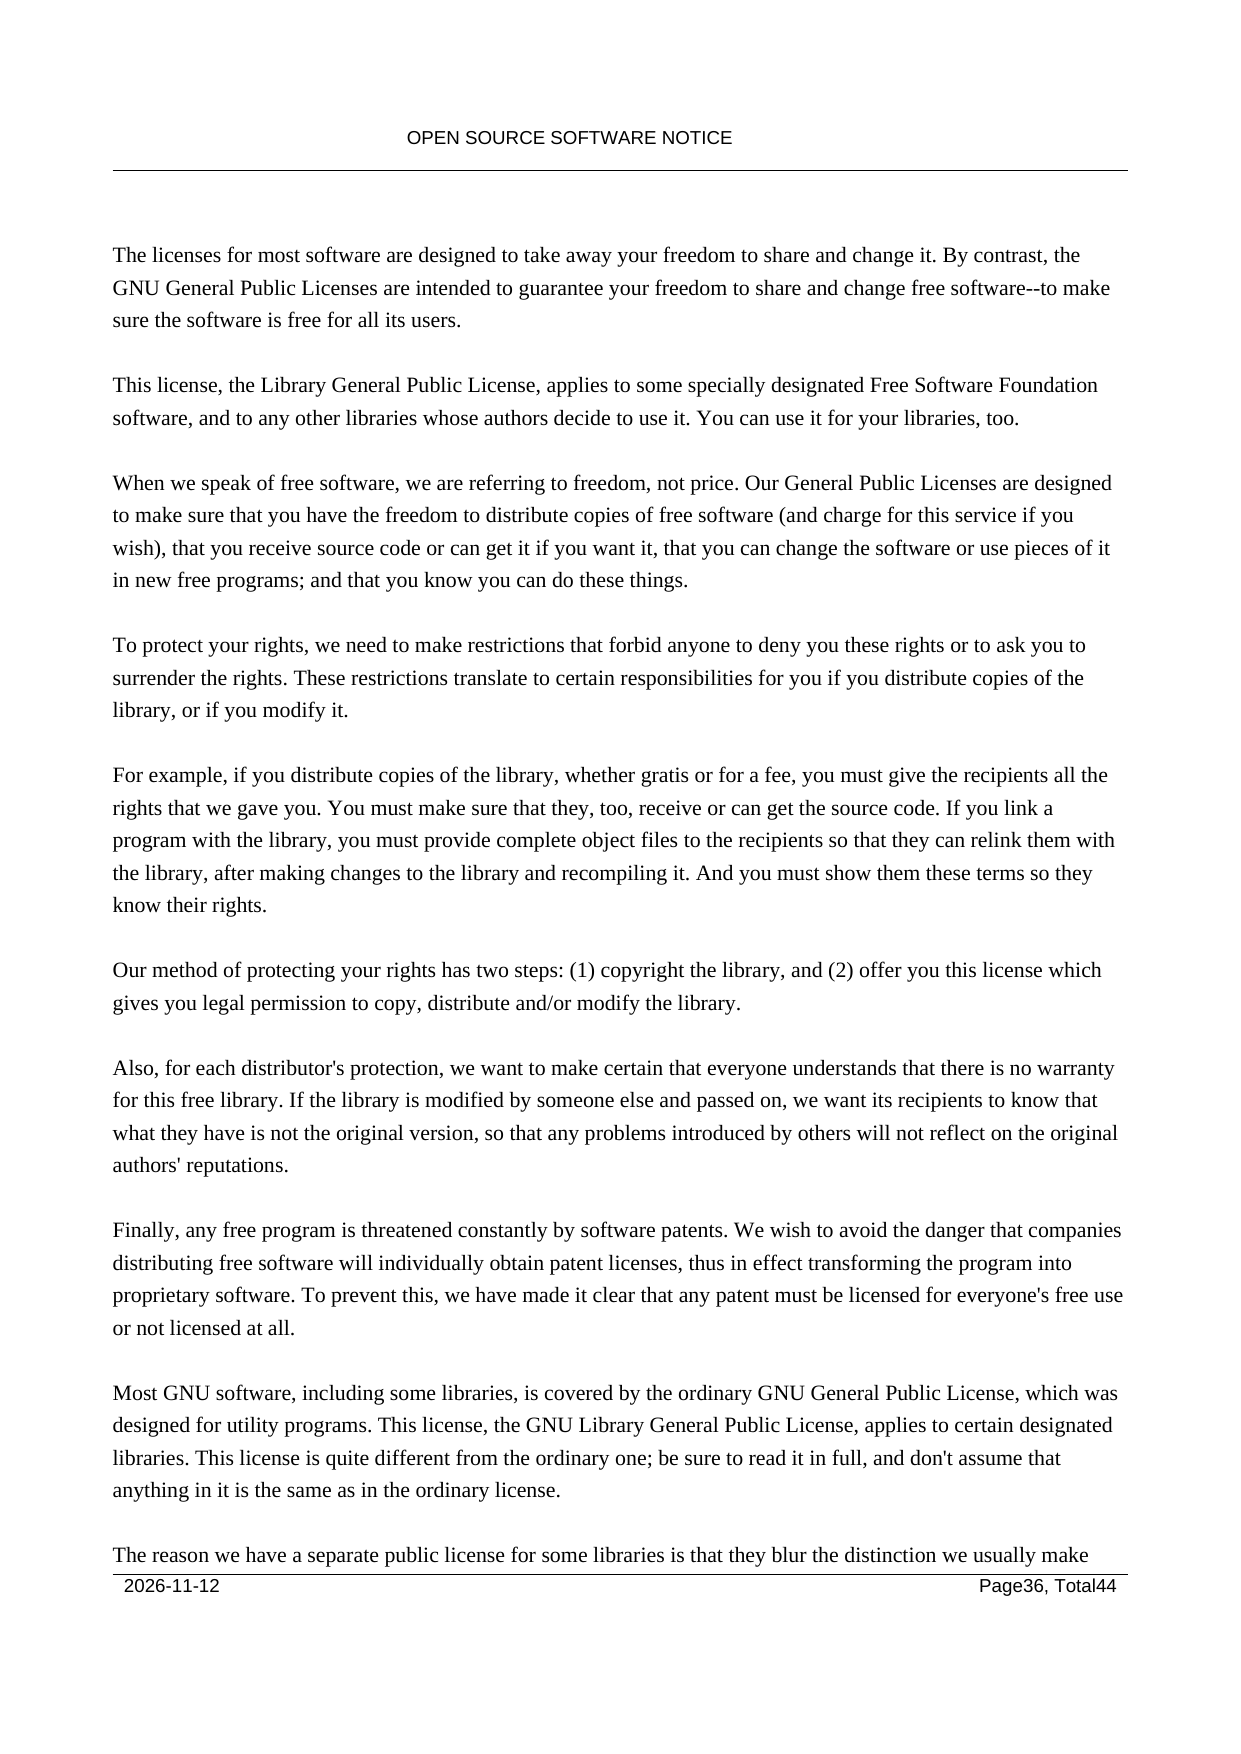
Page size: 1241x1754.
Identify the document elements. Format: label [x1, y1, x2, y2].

text [112, 206, 1128, 1571]
